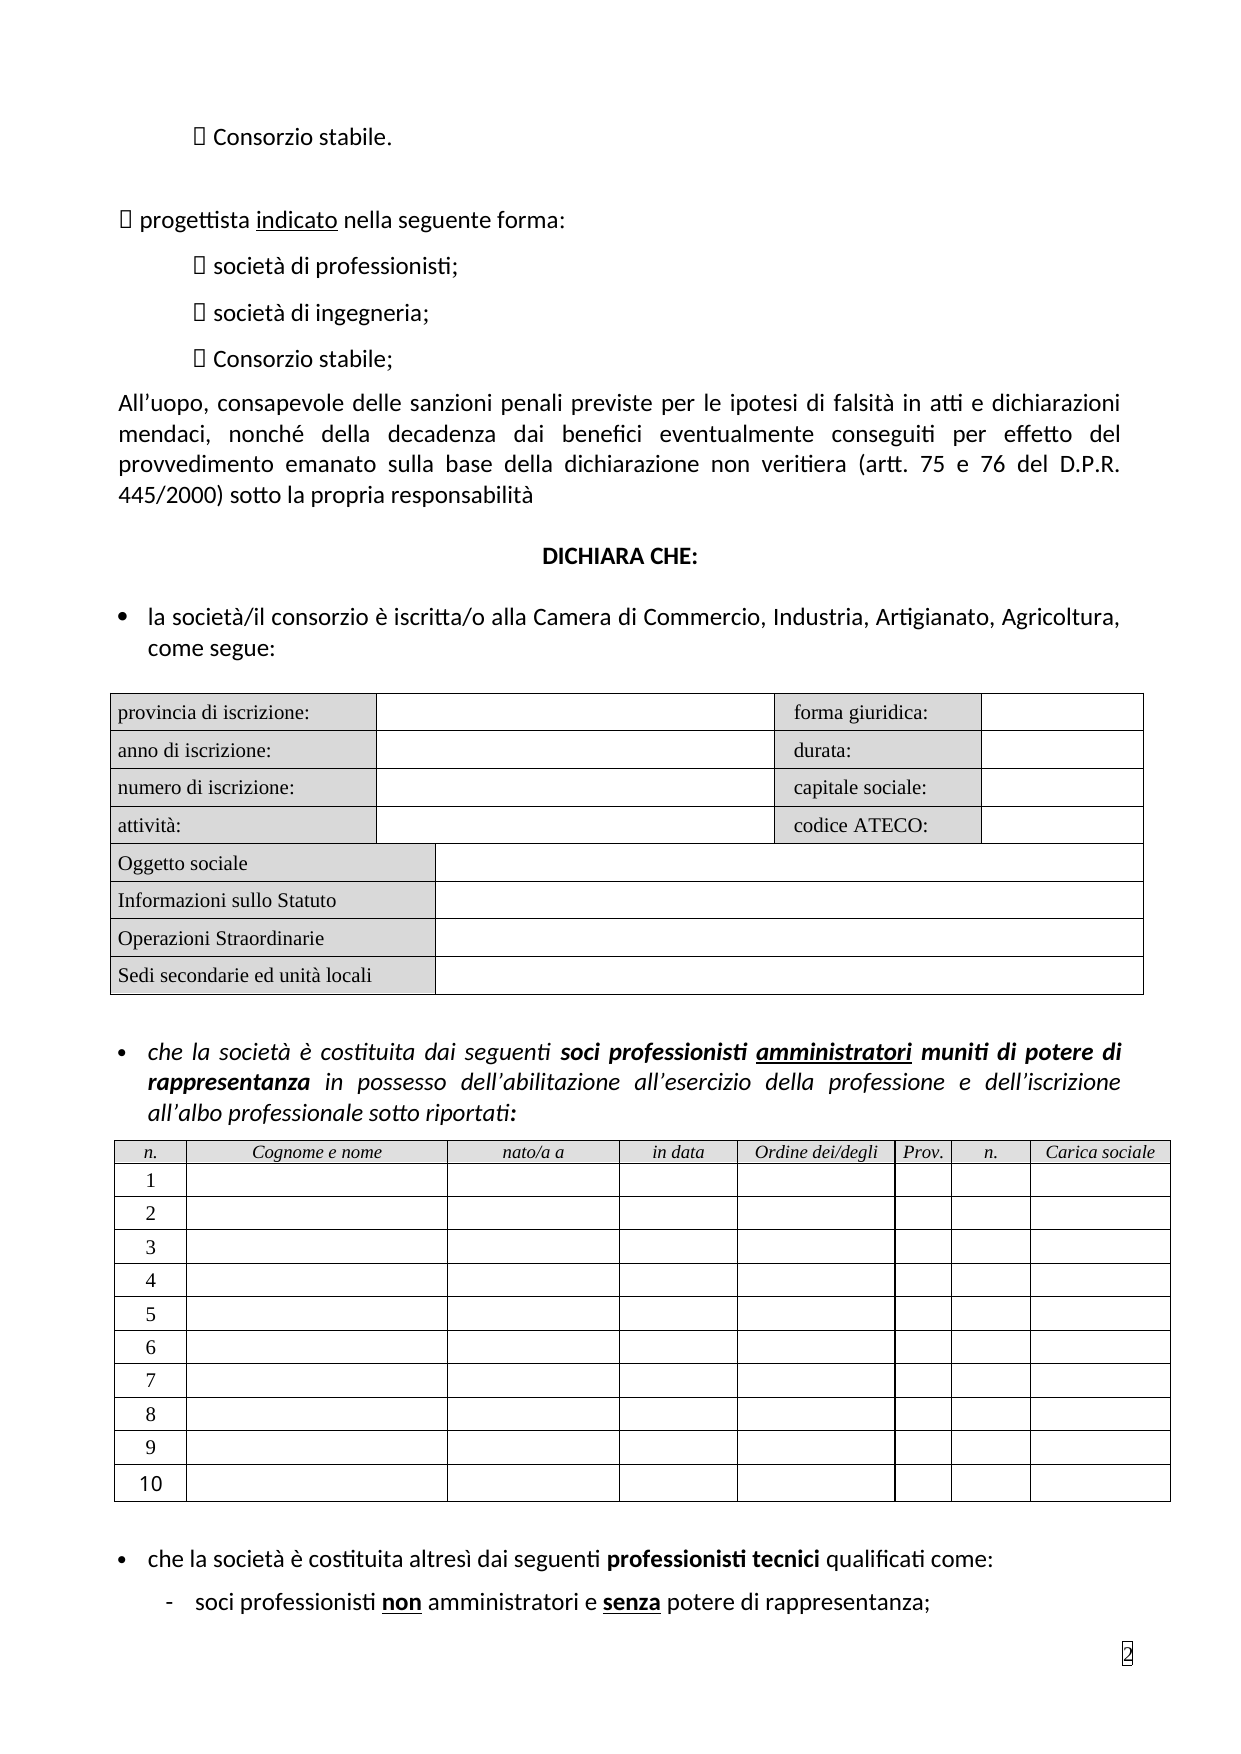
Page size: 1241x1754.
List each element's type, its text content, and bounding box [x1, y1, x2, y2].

table_cell [436, 882, 1143, 918]
table_cell 6 [115, 1331, 186, 1363]
text DICHIARA CHE: [118, 540, 1122, 571]
table_cell [952, 1331, 1030, 1363]
table_cell Oggetto sociale [111, 844, 435, 881]
table_cell Operazioni Straordinarie [111, 919, 435, 956]
table_cell [448, 1164, 619, 1196]
table_cell [187, 1465, 447, 1501]
table_cell [952, 1230, 1030, 1263]
table_cell [620, 1297, 737, 1330]
table_header Carica sociale [1031, 1141, 1170, 1162]
table_cell [896, 1264, 951, 1296]
table_cell 1 [115, 1164, 186, 1196]
table_cell [896, 1364, 951, 1397]
text  società di ingegneria; [118, 294, 1122, 328]
table_cell Sedi secondarie ed unità locali [111, 957, 435, 993]
table_cell attività: [111, 807, 376, 843]
text  Consorzio stabile. [118, 118, 1122, 152]
text  Consorzio stabile; [118, 341, 1122, 375]
table_cell [1031, 1197, 1170, 1229]
table_cell [377, 769, 774, 806]
table_cell 10 [115, 1465, 186, 1501]
table_header Prov. [896, 1141, 951, 1162]
table_cell [436, 844, 1143, 881]
table_cell codice ATECO: [775, 807, 981, 843]
table_cell [187, 1297, 447, 1330]
table_cell 7 [115, 1364, 186, 1397]
table_cell [896, 1230, 951, 1263]
table_cell [620, 1264, 737, 1296]
table_cell [952, 1164, 1030, 1196]
table_cell 2 [115, 1197, 186, 1229]
table_cell [738, 1398, 894, 1430]
table_cell [620, 1465, 737, 1501]
table_cell [952, 1364, 1030, 1397]
table_cell [952, 1398, 1030, 1430]
table_cell [982, 769, 1143, 806]
table_cell [377, 731, 774, 768]
table_cell durata: [775, 731, 981, 768]
table_cell 3 [115, 1230, 186, 1263]
table_cell [738, 1331, 894, 1363]
table_cell [738, 1297, 894, 1330]
table_cell [738, 1431, 894, 1463]
table_cell [896, 1197, 951, 1229]
table_cell [1031, 1264, 1170, 1296]
text  società di professionisti; [118, 248, 1122, 282]
table_cell [187, 1197, 447, 1229]
table_cell [620, 1398, 737, 1430]
table_cell [1031, 1398, 1170, 1430]
table_cell [187, 1164, 447, 1196]
table_cell [982, 731, 1143, 768]
table_cell [1031, 1331, 1170, 1363]
table_header Cognome e nome [187, 1141, 447, 1162]
table_cell [448, 1465, 619, 1501]
table_cell [896, 1331, 951, 1363]
table_cell [896, 1164, 951, 1196]
table_cell 9 [115, 1431, 186, 1463]
table_cell [187, 1398, 447, 1430]
table_header Ordine dei/degli [738, 1141, 894, 1162]
table_cell [952, 1297, 1030, 1330]
table_cell [952, 1465, 1030, 1501]
table_cell [448, 1297, 619, 1330]
table_cell [187, 1364, 447, 1397]
text - soci professionisti non amministratori e senza potere di rappresentanza; [165, 1587, 1122, 1617]
table_cell [448, 1264, 619, 1296]
table_cell [1031, 1230, 1170, 1263]
text All’uopo, consapevole delle sanzioni penali previste per le ipotesi di falsità in atti e dichiarazioni mendaci, nonché della decadenza dai benefici eventualmente conseguiti per effetto del provvedimento emanato sulla base della dichiarazione non veritiera (artt. 75 e 76 del D.P.R. 445/2000) sotto la propria responsabilità [118, 387, 1122, 509]
table_cell Informazioni sullo Statuto [111, 882, 435, 918]
table_cell [952, 1264, 1030, 1296]
table_cell [448, 1230, 619, 1263]
table_cell [738, 1465, 894, 1501]
table_cell [448, 1398, 619, 1430]
table_cell anno di iscrizione: [111, 731, 376, 768]
table_cell [448, 1197, 619, 1229]
table_cell [738, 1264, 894, 1296]
table_cell [620, 1164, 737, 1196]
table_cell [896, 1431, 951, 1463]
table_cell [952, 1431, 1030, 1463]
table_cell [187, 1431, 447, 1463]
table_header n. [115, 1141, 186, 1162]
table_cell [738, 1364, 894, 1397]
table_header [377, 694, 774, 730]
table_cell [448, 1331, 619, 1363]
list la società/il consorzio è iscritta/o alla Camera di Commercio, Industria, Artigianato, Agricoltura, come segue: [118, 601, 1122, 662]
table_cell [620, 1431, 737, 1463]
table_cell [982, 807, 1143, 843]
table_cell [448, 1431, 619, 1463]
table_cell [896, 1465, 951, 1501]
table_cell [1031, 1297, 1170, 1330]
table_cell [187, 1264, 447, 1296]
table_cell [436, 957, 1143, 993]
table_cell 8 [115, 1398, 186, 1430]
table_header provincia di iscrizione: [111, 694, 376, 730]
table_cell [187, 1331, 447, 1363]
table_cell [896, 1398, 951, 1430]
table_cell [187, 1230, 447, 1263]
table_cell [1031, 1465, 1170, 1501]
list che la società è costituita altresì dai seguenti professionisti tecnici qualificati come: [118, 1543, 1122, 1574]
table_cell [738, 1164, 894, 1196]
table_cell [738, 1230, 894, 1263]
table_cell [620, 1364, 737, 1397]
table_cell [896, 1297, 951, 1330]
list che la società è costituita dai seguenti soci professionisti amministratori muniti di potere di rappresentanza in possesso dell’abilitazione all’esercizio della professione e dell’iscrizione all’albo professionale sotto riportati: [118, 1036, 1122, 1127]
table_header forma giuridica: [775, 694, 981, 730]
table_cell [377, 807, 774, 843]
table_cell [436, 919, 1143, 956]
table_cell 5 [115, 1297, 186, 1330]
table_cell [448, 1364, 619, 1397]
table_cell 4 [115, 1264, 186, 1296]
table_header in data [620, 1141, 737, 1162]
table_cell [952, 1197, 1030, 1229]
text  progettista indicato nella seguente forma: [118, 201, 1122, 235]
table_header n. [952, 1141, 1030, 1162]
table_cell numero di iscrizione: [111, 769, 376, 806]
table_cell capitale sociale: [775, 769, 981, 806]
table_header [982, 694, 1143, 730]
table_cell [620, 1197, 737, 1229]
table_cell [1031, 1364, 1170, 1397]
table_header nato/a a [448, 1141, 619, 1162]
table_cell [1031, 1431, 1170, 1463]
table_cell [620, 1331, 737, 1363]
table_cell [620, 1230, 737, 1263]
table_cell [738, 1197, 894, 1229]
table_cell [1031, 1164, 1170, 1196]
